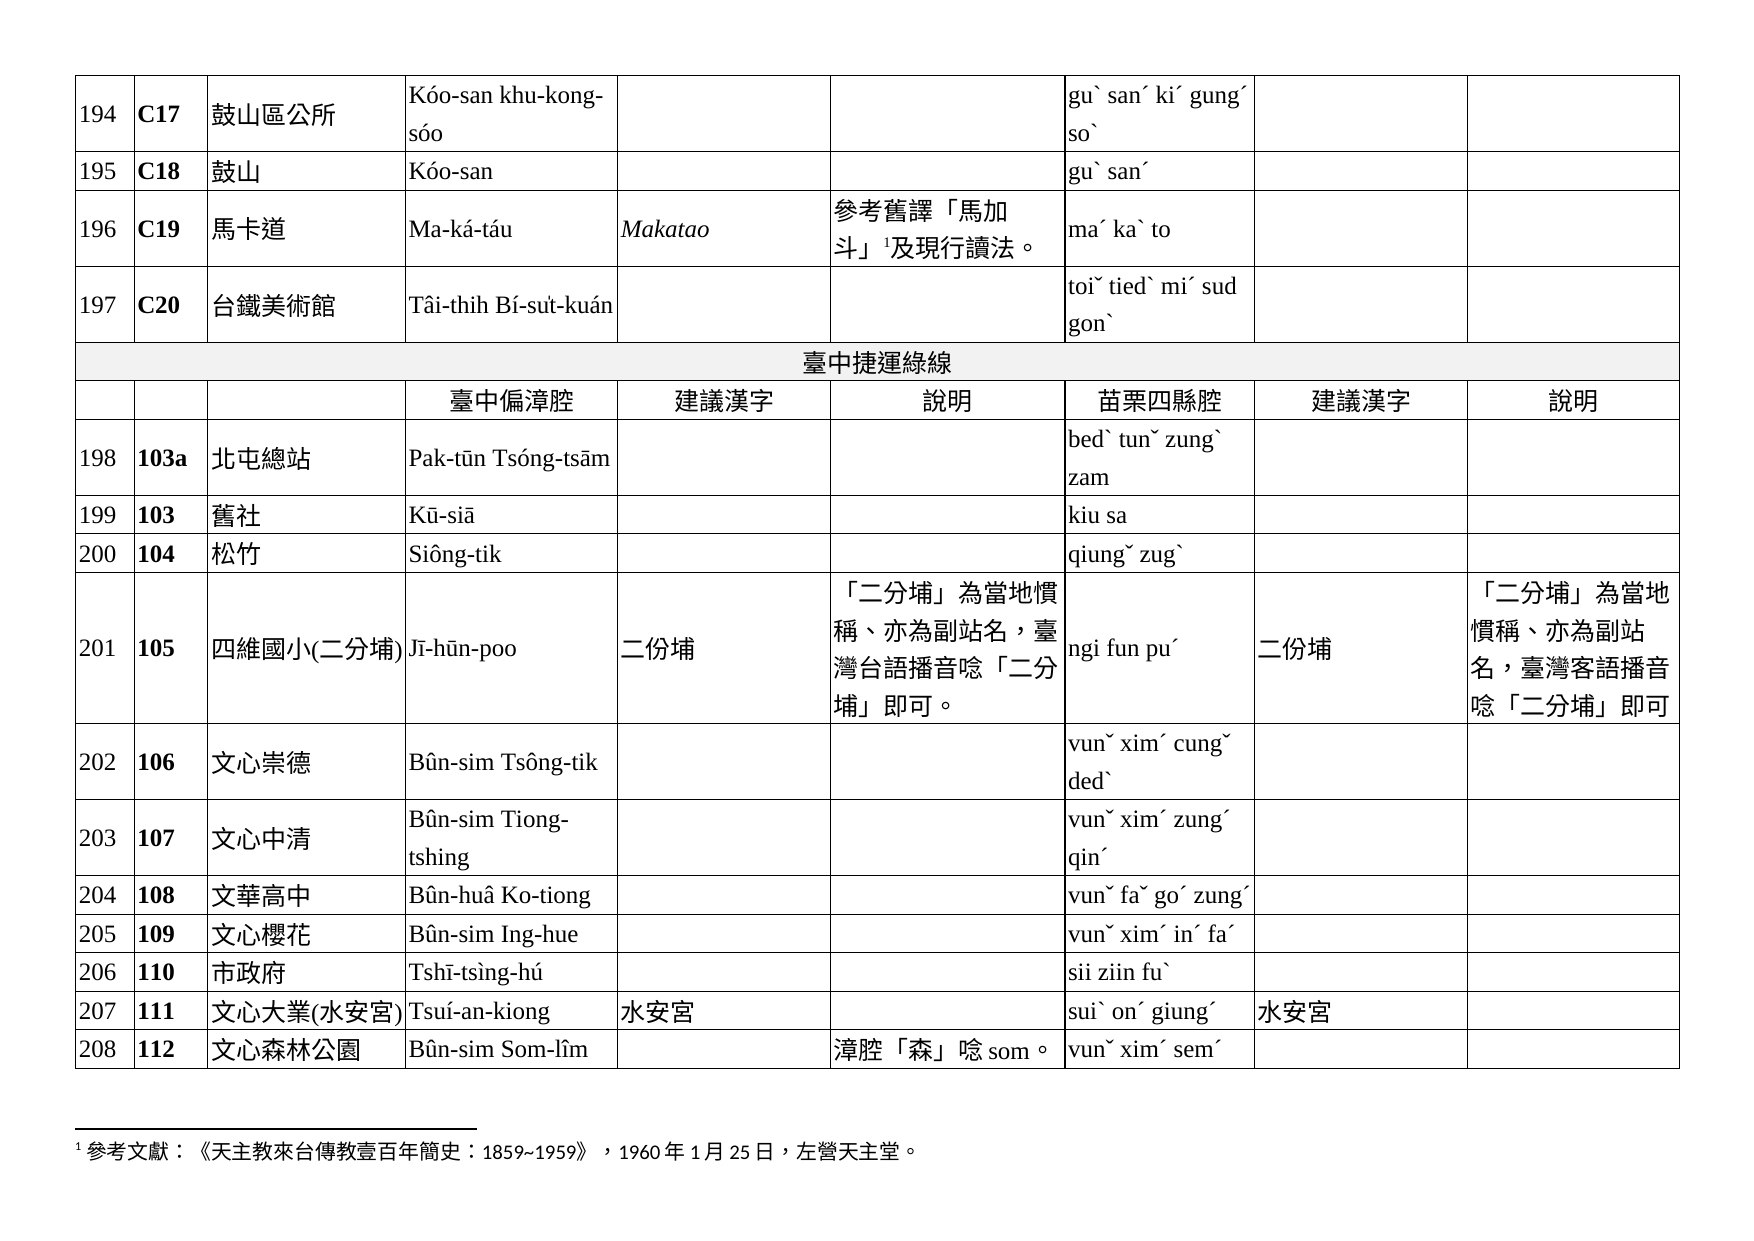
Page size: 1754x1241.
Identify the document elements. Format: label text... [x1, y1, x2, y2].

table_cell 104 [135, 534, 207, 572]
table_cell C18 [135, 152, 207, 189]
table_cell 207 [76, 992, 134, 1029]
table_cell [1468, 915, 1679, 952]
table_cell C19 [135, 191, 207, 266]
table_cell Bûn-huâ Ko-tiong [406, 876, 617, 913]
table_cell [831, 76, 1064, 151]
table_cell 二份埔 [618, 573, 830, 723]
table_cell [1255, 76, 1467, 151]
table_cell [831, 915, 1064, 952]
table_cell 197 [76, 267, 134, 342]
table_cell suiˋ onˊ giungˊ [1066, 992, 1254, 1029]
table_cell 四維國小(二分埔) [208, 573, 405, 723]
table_cell 水安宮 [618, 992, 830, 1029]
table_cell sii ziin fuˋ [1066, 953, 1254, 991]
table_cell 文心森林公園 [208, 1030, 405, 1068]
table_cell 196 [76, 191, 134, 266]
table_cell 208 [76, 1030, 134, 1068]
table_cell 105 [135, 573, 207, 723]
table_cell bedˋ tunˇ zungˋ zam [1066, 420, 1254, 495]
table_cell Bûn-sim Ing-hue [406, 915, 617, 952]
table_cell 建議漢字 [1255, 381, 1467, 419]
table_cell 107 [135, 800, 207, 875]
table_cell 說明 [831, 381, 1064, 419]
table_cell Ma-ká-táu [406, 191, 617, 266]
table_cell [1468, 152, 1679, 189]
table_cell 108 [135, 876, 207, 913]
table_cell [831, 420, 1064, 495]
table_cell [1468, 534, 1679, 572]
table_cell Jī-hūn-poo [406, 573, 617, 723]
table_cell 文心櫻花 [208, 915, 405, 952]
table_cell 舊社 [208, 496, 405, 533]
table_cell 苗栗四縣腔 [1066, 381, 1254, 419]
table_cell 臺中捷運綠線 [76, 343, 1679, 380]
table_cell 112 [135, 1030, 207, 1068]
table_cell 二份埔 [1255, 573, 1467, 723]
table_cell 103 [135, 496, 207, 533]
table_cell [1255, 915, 1467, 952]
table_cell [831, 800, 1064, 875]
table_cell 110 [135, 953, 207, 991]
table_cell [1468, 800, 1679, 875]
table_cell 文心大業(水安宮) [208, 992, 405, 1029]
table_cell 194 [76, 76, 134, 151]
table_cell [618, 800, 830, 875]
table_cell 臺中偏漳腔 [406, 381, 617, 419]
table_cell vunˇ ximˊ inˊ faˊ [1066, 915, 1254, 952]
table_cell Pak-tūn Tsóng-tsām [406, 420, 617, 495]
table_cell [1468, 267, 1679, 342]
table_cell Bûn-sim Tiong-tshing [406, 800, 617, 875]
table_cell [1468, 76, 1679, 151]
table_cell [618, 724, 830, 799]
table_cell 說明 [1468, 381, 1679, 419]
table_cell 文華高中 [208, 876, 405, 913]
table_cell kiu sa [1066, 496, 1254, 533]
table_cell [406, 1030, 617, 1068]
table_cell [1255, 800, 1467, 875]
table_cell [618, 534, 830, 572]
table_cell Kóo-san [406, 152, 617, 189]
table_cell C20 [135, 267, 207, 342]
table_cell [831, 724, 1064, 799]
table_cell [1255, 1030, 1467, 1068]
table_cell [1468, 1030, 1679, 1068]
table_cell [618, 152, 830, 189]
table_cell [831, 876, 1064, 913]
table_cell 文心崇德 [208, 724, 405, 799]
table_cell [1255, 724, 1467, 799]
table_cell 204 [76, 876, 134, 913]
table_cell [135, 381, 207, 419]
table_cell guˋ sanˊ kiˊ gungˊ soˋ [1066, 76, 1254, 151]
table_cell 市政府 [208, 953, 405, 991]
table_cell 建議漢字 [618, 381, 830, 419]
table_cell 195 [76, 152, 134, 189]
table_cell [1468, 496, 1679, 533]
table_cell 馬卡道 [208, 191, 405, 266]
table_cell vunˇ ximˊ zungˊ qinˊ [1066, 800, 1254, 875]
table_cell Kóo-san khu-kong-sóo [406, 76, 617, 151]
table_cell [1468, 876, 1679, 913]
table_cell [1066, 1030, 1254, 1068]
table_cell 漳腔「森」唸som。 [831, 1030, 1064, 1068]
table_cell 鼓山 [208, 152, 405, 189]
table_cell vunˇ faˇ goˊ zungˊ [1066, 876, 1254, 913]
table_cell 203 [76, 800, 134, 875]
table_cell [831, 992, 1064, 1029]
table_cell 109 [135, 915, 207, 952]
table_cell 台鐵美術館 [208, 267, 405, 342]
table_cell 「二分埔」為當地慣稱、亦為副站名，臺灣台語播音唸「二分埔」即可。 [831, 573, 1064, 723]
table_cell [618, 496, 830, 533]
table_cell 「二分埔」為當地慣稱、亦為副站名，臺灣客語播音唸「二分埔」即可 [1468, 573, 1679, 723]
table_cell 202 [76, 724, 134, 799]
table_cell 199 [76, 496, 134, 533]
table_cell [1468, 953, 1679, 991]
table_cell [831, 496, 1064, 533]
table_cell [208, 381, 405, 419]
table_cell 文心中清 [208, 800, 405, 875]
table_cell 水安宮 [1255, 992, 1467, 1029]
table_cell 206 [76, 953, 134, 991]
table_cell [1255, 267, 1467, 342]
table_cell [1468, 992, 1679, 1029]
table_cell toiˇ tiedˋ miˊ sud gonˋ [1066, 267, 1254, 342]
table_cell [1255, 191, 1467, 266]
table_cell 106 [135, 724, 207, 799]
table_cell Makatao [618, 191, 830, 266]
table_cell Bûn-sim Tsông-tik [406, 724, 617, 799]
table_cell [1468, 191, 1679, 266]
table_cell [1255, 953, 1467, 991]
table_cell 鼓山區公所 [208, 76, 405, 151]
table_cell 北屯總站 [208, 420, 405, 495]
table_cell [618, 420, 830, 495]
table_cell [618, 953, 830, 991]
table_cell Tsuí-an-kiong [406, 992, 617, 1029]
table_cell Siông-tik [406, 534, 617, 572]
table_cell [831, 152, 1064, 189]
table_cell [618, 1030, 830, 1068]
table_cell Kū-siā [406, 496, 617, 533]
table_cell Tshī-tsìng-hú [406, 953, 617, 991]
table_cell vunˇ ximˊ cungˇ dedˋ [1066, 724, 1254, 799]
table_cell 205 [76, 915, 134, 952]
table_cell [1468, 724, 1679, 799]
table_cell [618, 876, 830, 913]
table_cell [1468, 420, 1679, 495]
table_cell 201 [76, 573, 134, 723]
table_cell qiungˇ zugˋ [1066, 534, 1254, 572]
table_cell guˋ sanˊ [1066, 152, 1254, 189]
table_cell [1255, 876, 1467, 913]
table_cell 103a [135, 420, 207, 495]
table_cell [1255, 152, 1467, 189]
table_cell [831, 953, 1064, 991]
table_cell 111 [135, 992, 207, 1029]
table_cell C17 [135, 76, 207, 151]
table_cell [831, 267, 1064, 342]
table_cell [618, 267, 830, 342]
table_cell 松竹 [208, 534, 405, 572]
table_cell [1255, 534, 1467, 572]
table_cell [1255, 420, 1467, 495]
table_cell ngi fun puˊ [1066, 573, 1254, 723]
table_cell 200 [76, 534, 134, 572]
table_cell [618, 915, 830, 952]
table_cell [76, 381, 134, 419]
table_cell maˊ kaˋ to [1066, 191, 1254, 266]
table_cell 參考舊譯「馬加斗」及現行讀法。 [831, 191, 1064, 266]
table_cell Tâi-thih Bí-su̍t-kuán [406, 267, 617, 342]
table_cell 198 [76, 420, 134, 495]
table_cell [1255, 496, 1467, 533]
table_cell [618, 76, 830, 151]
table_cell [831, 534, 1064, 572]
